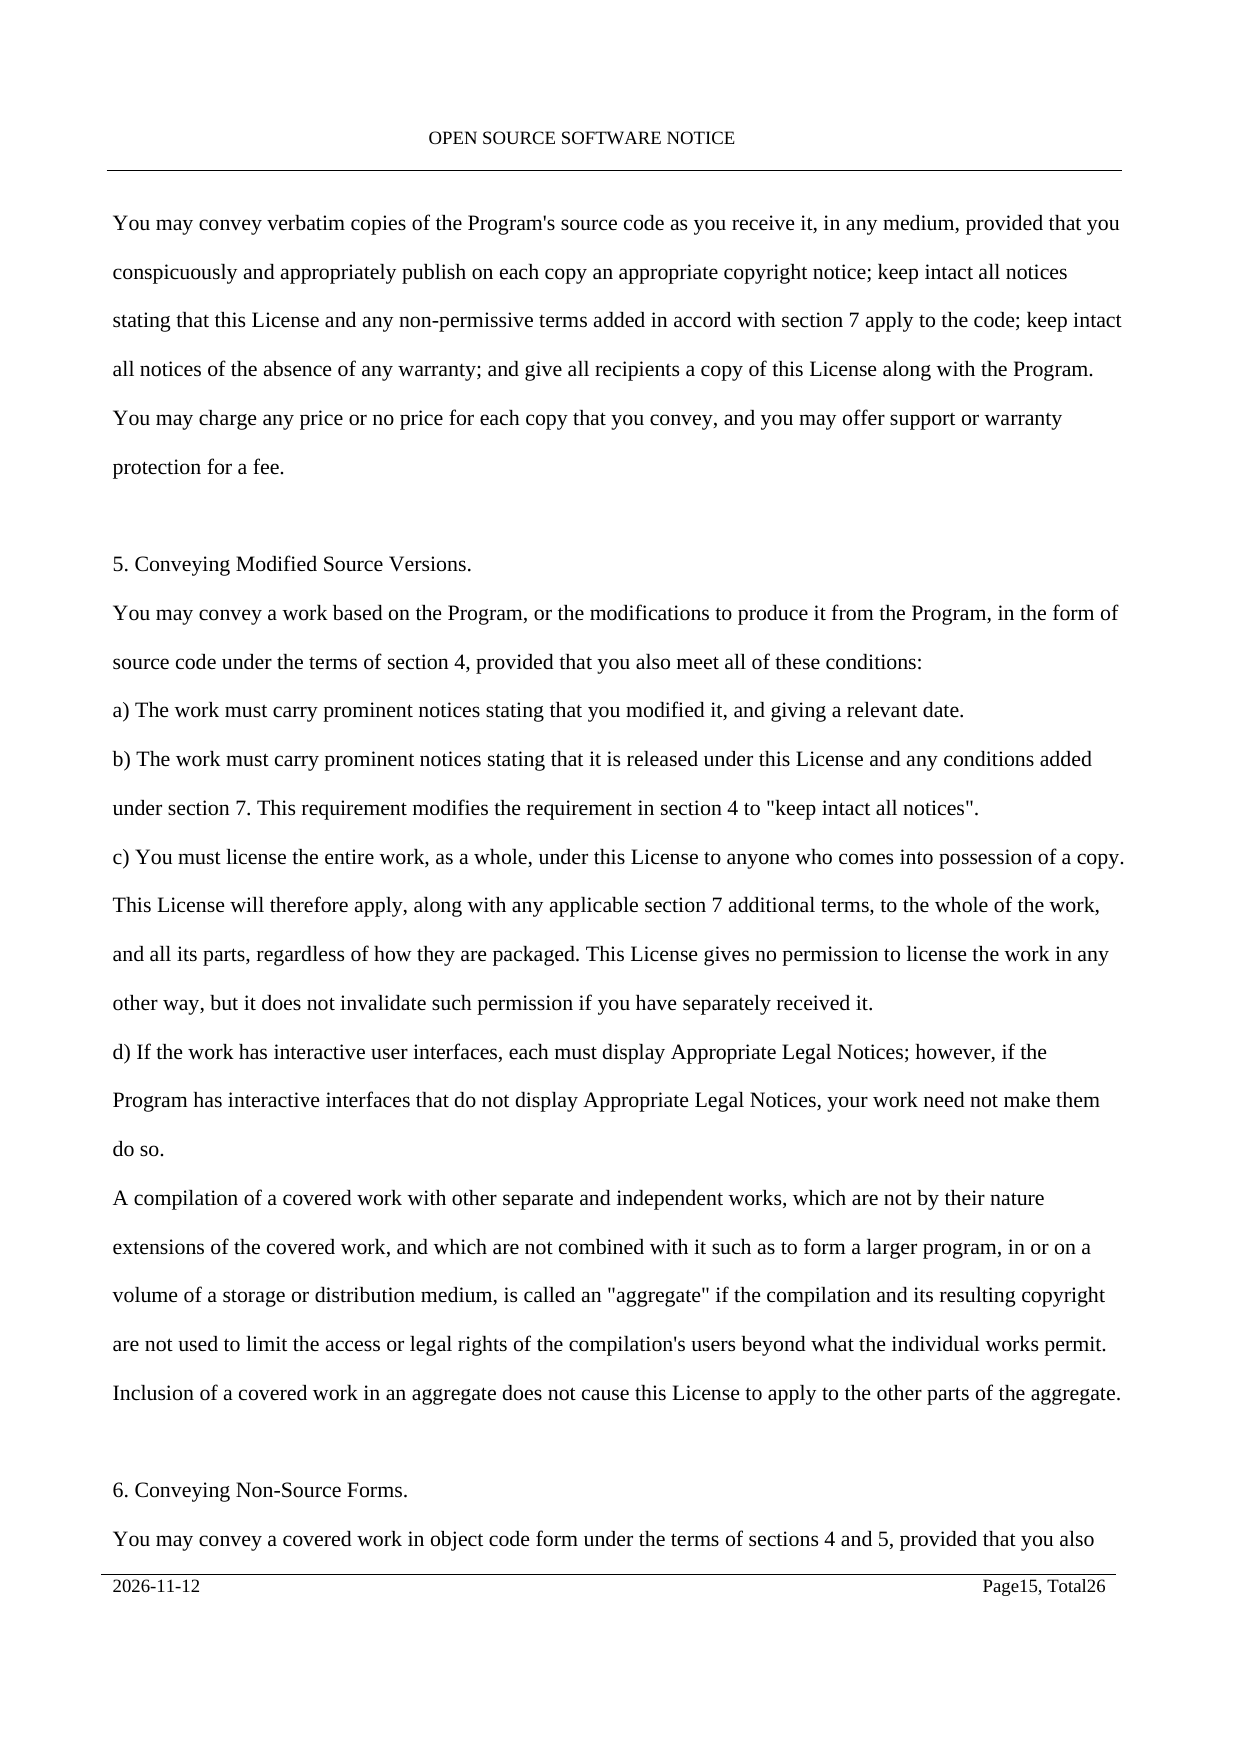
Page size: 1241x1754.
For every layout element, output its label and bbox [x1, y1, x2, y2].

text [112, 206, 1128, 1555]
